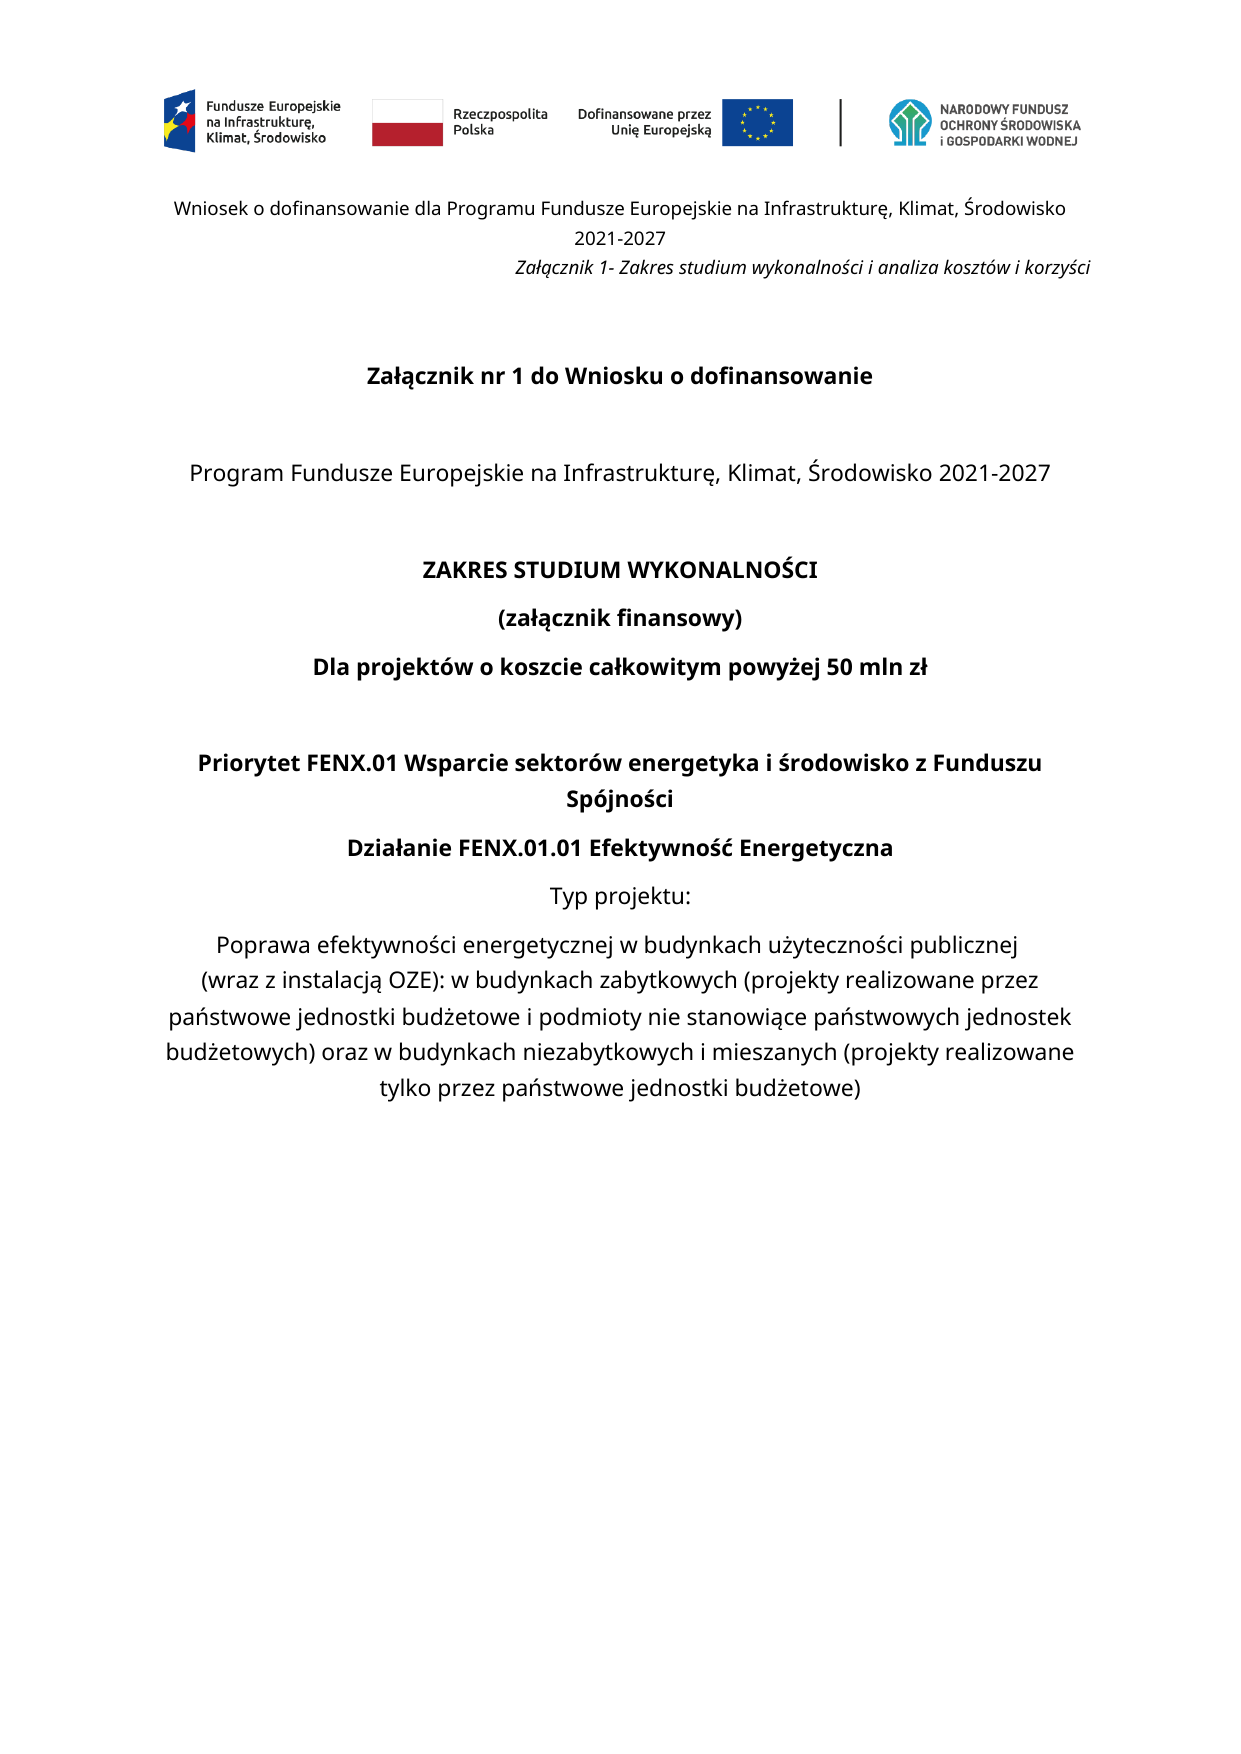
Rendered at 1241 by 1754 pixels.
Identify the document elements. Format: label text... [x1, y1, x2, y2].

picture [147, 73, 1093, 168]
text Działanie FENX.01.01 Efektywność Energetyczna [148, 832, 1093, 863]
text Typ projektu: [148, 880, 1093, 911]
text (załącznik finansowy) [148, 602, 1093, 633]
text Priorytet FENX.01 Wsparcie sektorów energetyka i środowisko z Funduszu Spójności [148, 747, 1093, 814]
text Program Fundusze Europejskie na Infrastrukturę, Klimat, Środowisko 2021-2027 [148, 457, 1093, 488]
text ZAKRES STUDIUM WYKONALNOŚCI [148, 553, 1093, 585]
text Załącznik nr 1 do Wniosku o dofinansowanie [148, 360, 1093, 391]
text Dla projektów o koszcie całkowitym powyżej 50 mln zł [148, 650, 1093, 682]
text Poprawa efektywności energetycznej w budynkach użyteczności publicznej (wraz z instalacją OZE): w budynkach zabytkowych (projekty realizowane przez państwowe jednostki budżetowe i podmioty nie stanowiące państwowych jednostek budżetowych) oraz w budynkach niezabytkowych i mieszanych (projekty realizowane tylko przez państwowe jednostki budżetowe) [148, 928, 1093, 1103]
